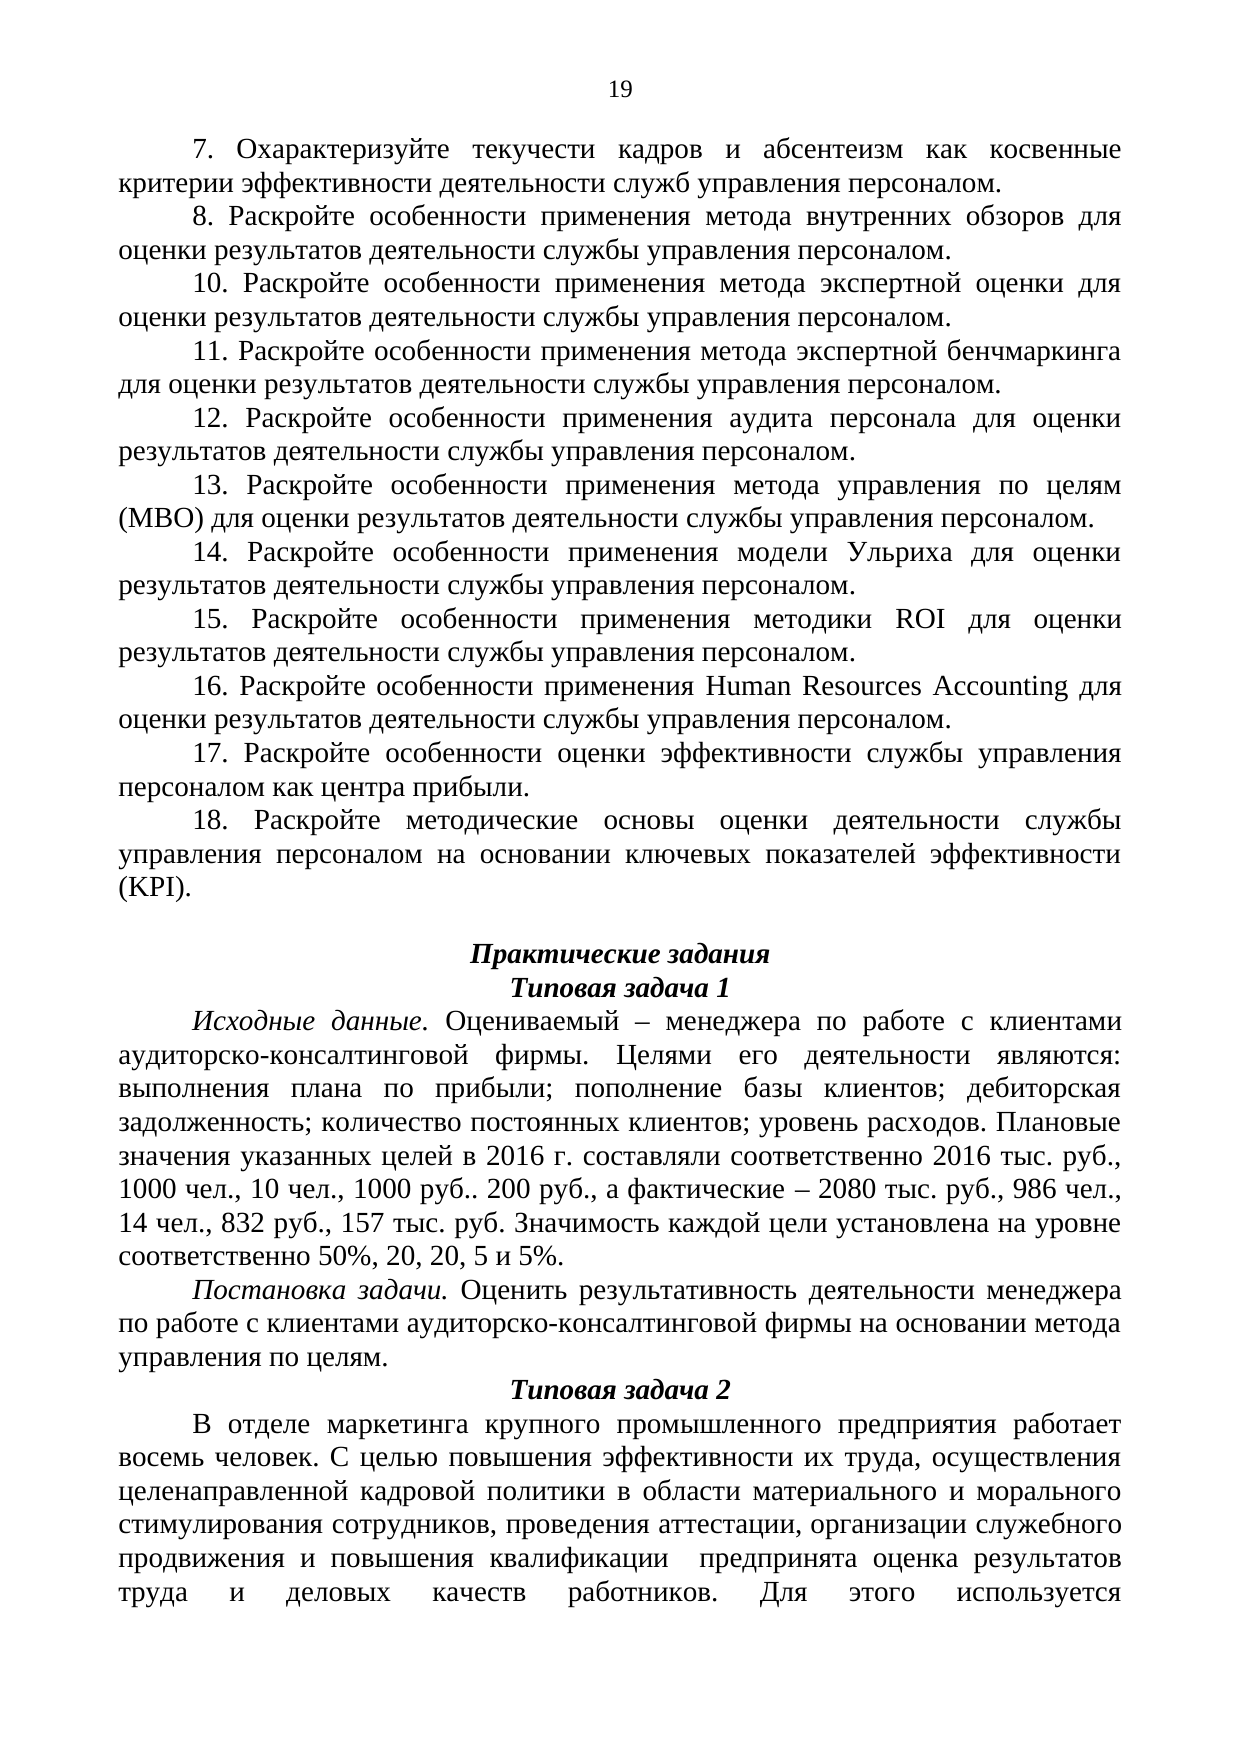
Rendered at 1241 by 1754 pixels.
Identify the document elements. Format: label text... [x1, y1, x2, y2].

list 12. Раскройте особенности применения аудита персонала для оценки результатов деятельности службы управления персоналом. [118, 400, 1122, 467]
text Исходные данные. Оцениваемый – менеджера по работе с клиентами аудиторско-консалтинговой фирмы. Целями его деятельности являются: выполнения плана по прибыли; пополнение базы клиентов; дебиторская задолженность; количество постоянных клиентов; уровень расходов. Плановые значения указанных целей в 2016 г. составляли соответственно 2016 тыс. руб., 1000 чел., 10 чел., 1000 руб.. 200 руб., а фактические – 2080 тыс. руб., 986 чел., 14 чел., 832 руб., 157 тыс. руб. Значимость каждой цели установлена на уровне соответственно 50%, 20, 20, 5 и 5%. [118, 1003, 1122, 1272]
list 13. Раскройте особенности применения метода управления по целям (МВО) для оценки результатов деятельности службы управления персоналом. [118, 467, 1122, 534]
text Типовая задача 1 [118, 970, 1122, 1003]
list 8. Раскройте особенности применения метода внутренних обзоров для оценки результатов деятельности службы управления персоналом. [118, 198, 1122, 266]
text Практические задания [118, 936, 1122, 970]
list 18. Раскройте методические основы оценки деятельности службы управления персоналом на основании ключевых показателей эффективности (KPI). [118, 802, 1122, 903]
list 15. Раскройте особенности применения методики ROI для оценки результатов деятельности службы управления персоналом. [118, 601, 1122, 668]
list 16. Раскройте особенности применения Human Resources Accounting для оценки результатов деятельности службы управления персоналом. [118, 668, 1122, 735]
list 11. Раскройте особенности применения метода экспертной бенчмаркинга для оценки результатов деятельности службы управления персоналом. [118, 333, 1122, 400]
list 7. Охарактеризуйте текучести кадров и абсентеизм как косвенные критерии эффективности деятельности служб управления персоналом. [118, 131, 1122, 198]
text Постановка задачи. Оценить результативность деятельности менеджера по работе с клиентами аудиторско-консалтинговой фирмы на основании метода управления по целям. [118, 1272, 1122, 1372]
text Типовая задача 2 [118, 1372, 1122, 1406]
list 10. Раскройте особенности применения метода экспертной оценки для оценки результатов деятельности службы управления персоналом. [118, 266, 1122, 333]
list 17. Раскройте особенности оценки эффективности службы управления персоналом как центра прибыли. [118, 735, 1122, 802]
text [118, 1406, 1122, 1607]
list 14. Раскройте особенности применения модели Ульриха для оценки результатов деятельности службы управления персоналом. [118, 534, 1122, 601]
